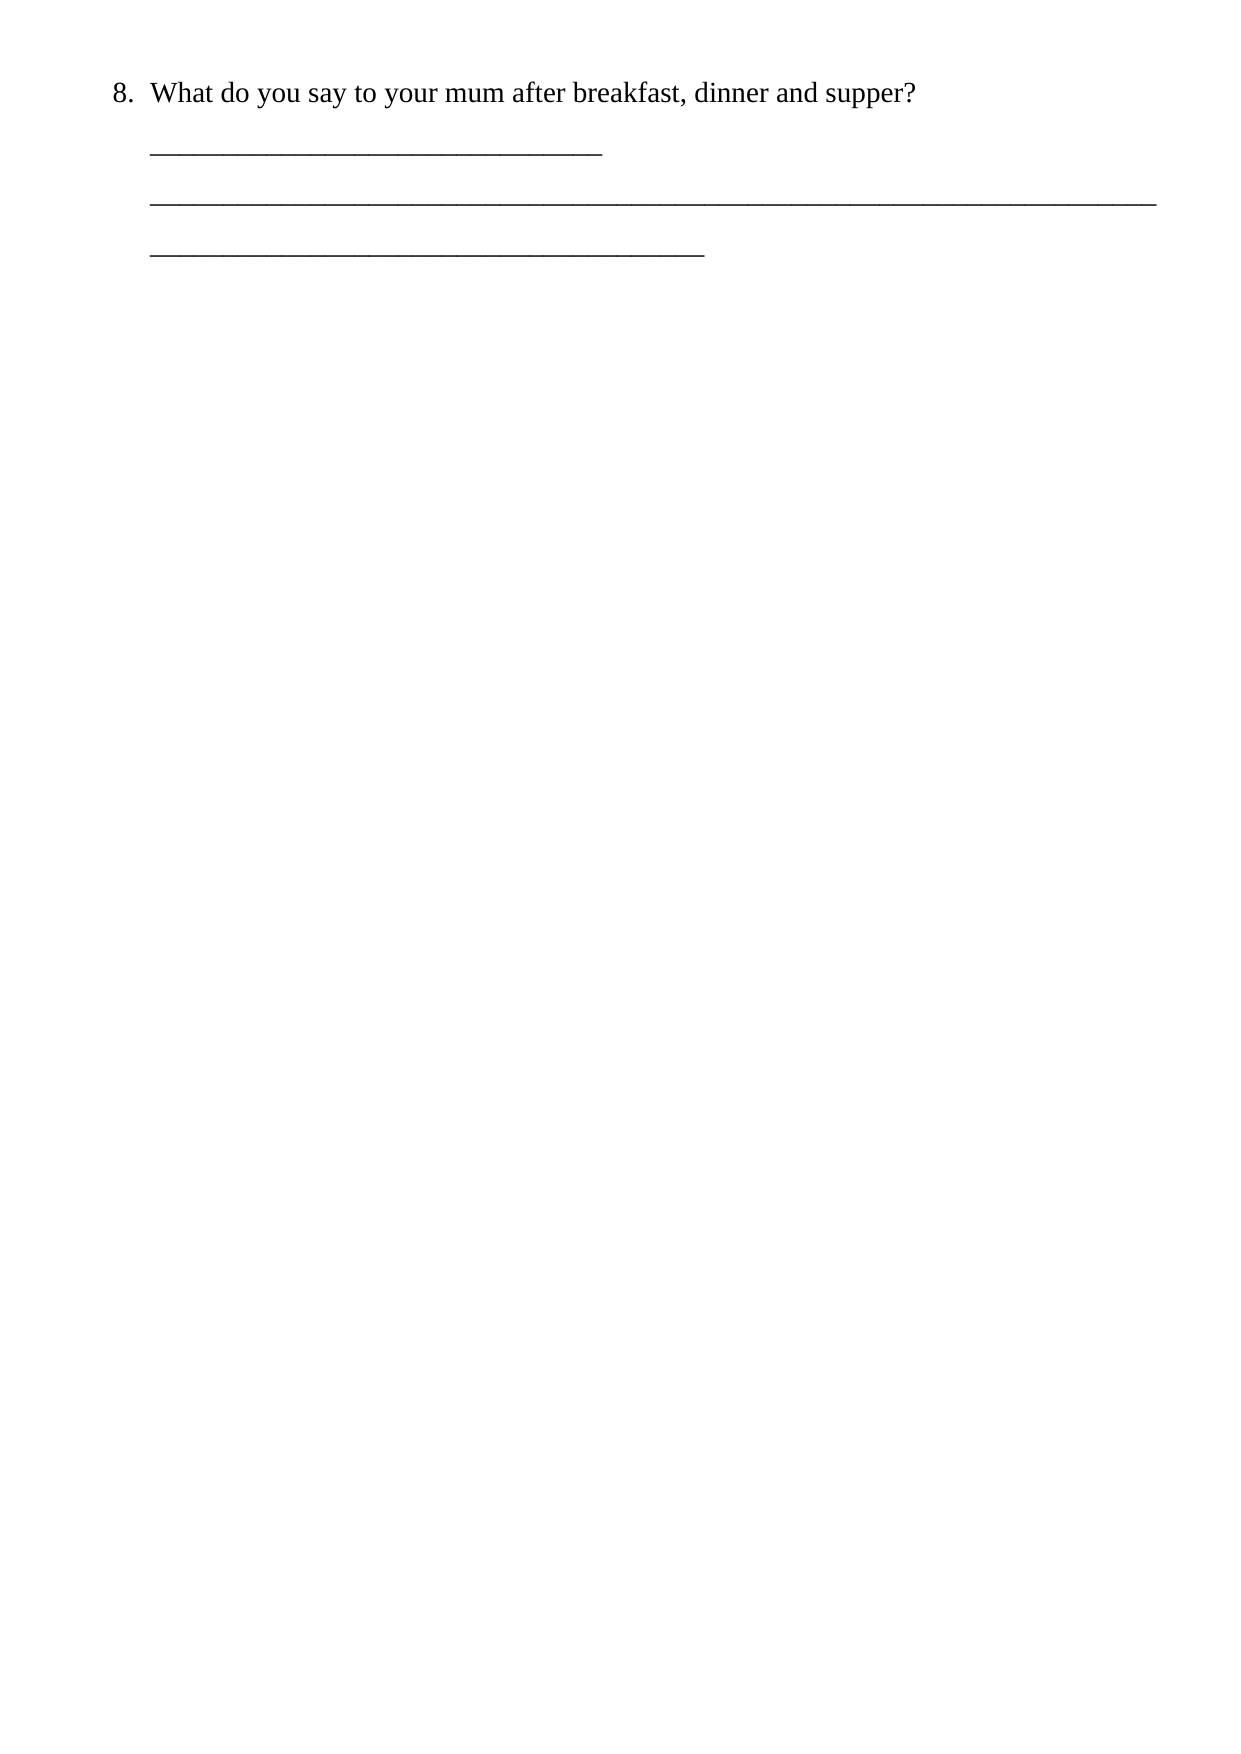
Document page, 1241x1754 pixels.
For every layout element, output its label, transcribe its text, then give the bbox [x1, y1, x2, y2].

list What do you say to your mum after breakfast, dinner and supper? __________________________________________________________________________________________________________________________________________ [112, 75, 1165, 259]
